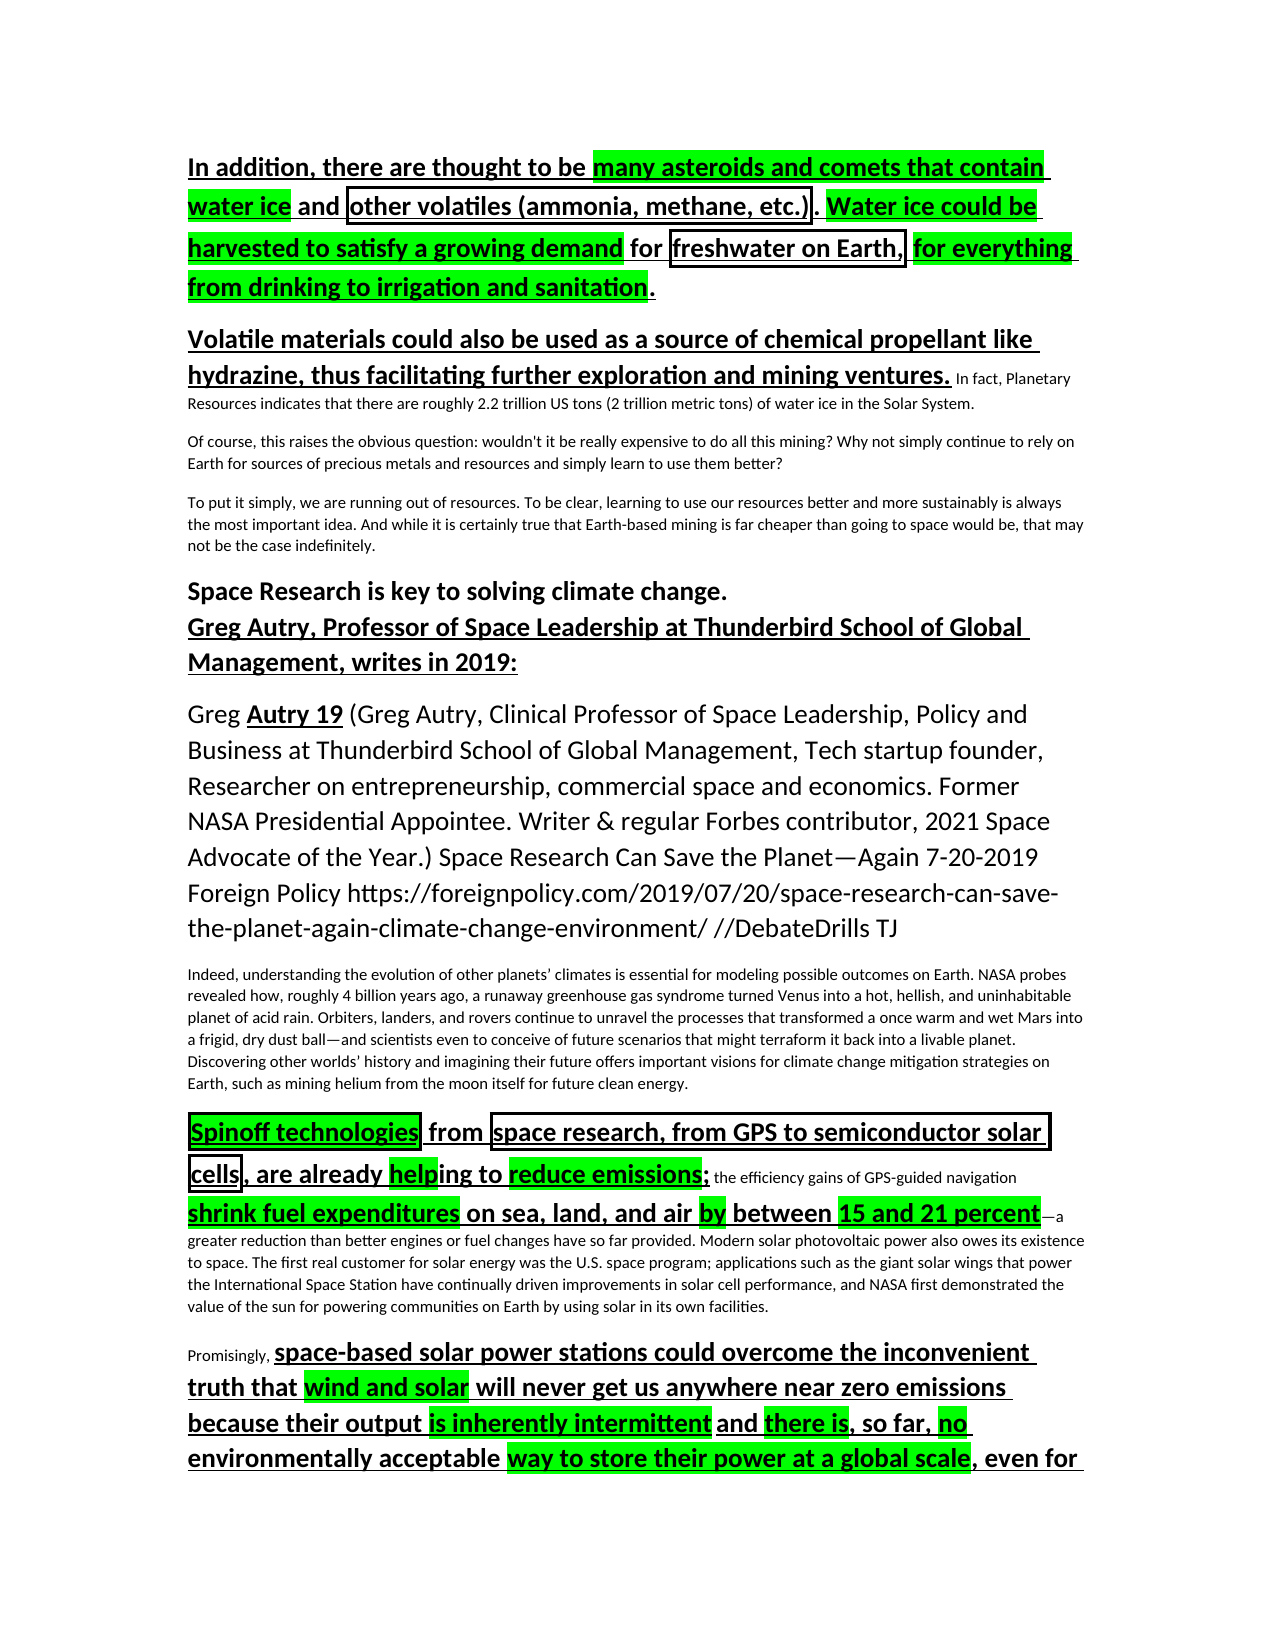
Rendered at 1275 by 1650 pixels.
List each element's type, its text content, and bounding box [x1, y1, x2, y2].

text Spinoff technologies from space research, from GPS to semiconductor solar cells, are already helping to reduce emissions; the efficiency gains of GPS-guided navigation shrink fuel expenditures on sea, land, and air by between 15 and 21 percent—a greater reduction than better engines or fuel changes have so far provided. Modern solar photovoltaic power also owes its existence to space. The first real customer for solar energy was the U.S. space program; applications such as the giant solar wings that power the International Space Station have continually driven improvements in solar cell performance, and NASA first demonstrated the value of the sun for powering communities on Earth by using solar in its own facilities. [187, 1112, 1087, 1316]
text Greg Autry 19 (Greg Autry, Clinical Professor of Space Leadership, Policy and Business at Thunderbird School of Global Management, Tech startup founder, Researcher on entrepreneurship, commercial space and economics. Former NASA Presidential Appointee. Writer & regular Forbes contributor, 2021 Space Advocate of the Year.) Space Research Can Save the Planet—Again 7-20-2019 Foreign Policy https://foreignpolicy.com/2019/07/20/space-research-can-save-the-planet-again-climate-change-environment/ //DebateDrills TJ [187, 698, 1087, 944]
text Indeed, understanding the evolution of other planets’ climates is essential for modeling possible outcomes on Earth. NASA probes revealed how, roughly 4 billion years ago, a runaway greenhouse gas syndrome turned Venus into a hot, hellish, and uninhabitable planet of acid rain. Orbiters, landers, and rovers continue to unravel the processes that transformed a once warm and wet Mars into a frigid, dry dust ball—and scientists even to conceive of future scenarios that might terraform it back into a livable planet. Discovering other worlds’ history and imagining their future offers important visions for climate change mitigation strategies on Earth, such as mining helium from the moon itself for future clean energy. [187, 964, 1087, 1093]
text Volatile materials could also be used as a source of chemical propellant like hydrazine, thus facilitating further exploration and mining ventures. In fact, Planetary Resources indicates that there are roughly 2.2 trillion US tons (2 trillion metric tons) of water ice in the Solar System. [187, 323, 1087, 413]
text To put it simply, we are running out of resources. To be clear, learning to use our resources better and more sustainably is always the most important idea. And while it is certainly true that Earth-based mining is far cheaper than going to space would be, that may not be the case indefinitely. [187, 492, 1087, 556]
text Of course, this raises the obvious question: wouldn't it be really expensive to do all this mining? Why not simply continue to rely on Earth for sources of precious metals and resources and simply learn to use them better? [187, 431, 1087, 474]
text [187, 1335, 1087, 1474]
subtitle Space Research is key to solving climate change. [187, 574, 1087, 607]
text Greg Autry, Professor of Space Leadership at Thunderbird School of Global Management, writes in 2019: [187, 610, 1087, 678]
text In addition, there are thought to be many asteroids and comets that contain water ice and other volatiles (ammonia, methane, etc.). Water ice could be harvested to satisfy a growing demand for freshwater on Earth, for everything from drinking to irrigation and sanitation. [187, 150, 1087, 303]
